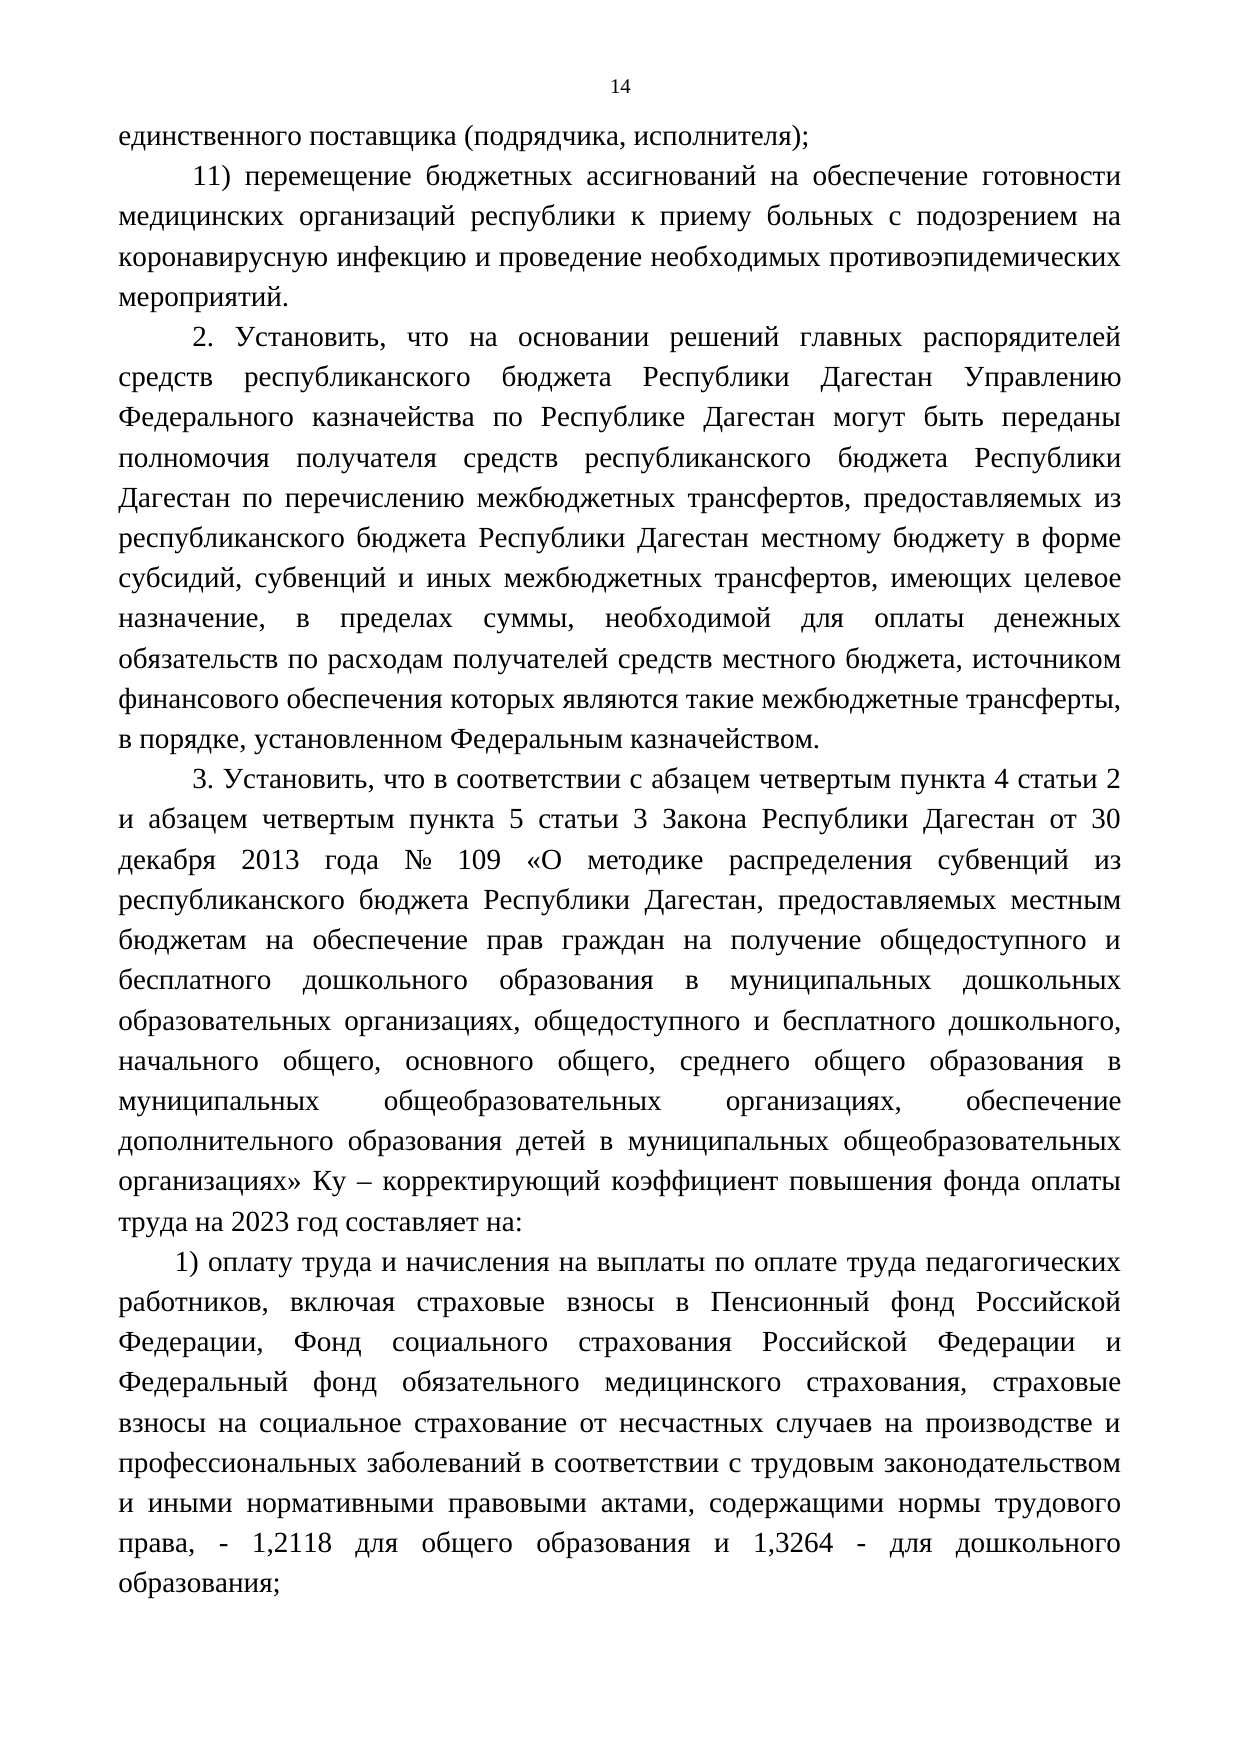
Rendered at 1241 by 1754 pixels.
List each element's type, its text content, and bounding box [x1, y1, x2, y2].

text 2. Установить, что на основании решений главных распорядителей средств республиканского бюджета Республики Дагестан Управлению Федерального казначейства по Республике Дагестан могут быть переданы полномочия получателя средств республиканского бюджета Республики Дагестан по перечислению межбюджетных трансфертов, предоставляемых из республиканского бюджета Республики Дагестан местному бюджету в форме субсидий, субвенций и иных межбюджетных трансфертов, имеющих целевое назначение, в пределах суммы, необходимой для оплаты денежных обязательств по расходам получателей средств местного бюджета, источником финансового обеспечения которых являются такие межбюджетные трансферты, в порядке, установленном Федеральным казначейством. [118, 319, 1122, 755]
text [118, 118, 1122, 152]
text 11) перемещение бюджетных ассигнований на обеспечение готовности медицинских организаций республики к приему больных с подозрением на коронавирусную инфекцию и проведение необходимых противоэпидемических мероприятий. [118, 158, 1122, 312]
text 3. Установить, что в соответствии с абзацем четвертым пункта 4 статьи 2 и абзацем четвертым пункта 5 статьи 3 Закона Республики Дагестан от 30 декабря 2013 года № 109 «О методике распределения субвенций из республиканского бюджета Республики Дагестан, предоставляемых местным бюджетам на обеспечение прав граждан на получение общедоступного и бесплатного дошкольного образования в муниципальных дошкольных образовательных организациях, общедоступного и бесплатного дошкольного, начального общего, основного общего, среднего общего образования в муниципальных общеобразовательных организациях, обеспечение дополнительного образования детей в муниципальных общеобразовательных организациях» Ку – корректирующий коэффициент повышения фонда оплаты труда на 2023 год составляет на: [118, 761, 1122, 1237]
text 1) оплату труда и начисления на выплаты по оплате труда педагогических работников, включая страховые взносы в Пенсионный фонд Российской Федерации, Фонд социального страхования Российской Федерации и Федеральный фонд обязательного медицинского страхования, страховые взносы на социальное страхование от несчастных случаев на производстве и профессиональных заболеваний в соответствии с трудовым законодательством и иными нормативными правовыми актами, содержащими нормы трудового права, - 1,2118 для общего образования и 1,3264 - для дошкольного образования; [118, 1244, 1122, 1599]
